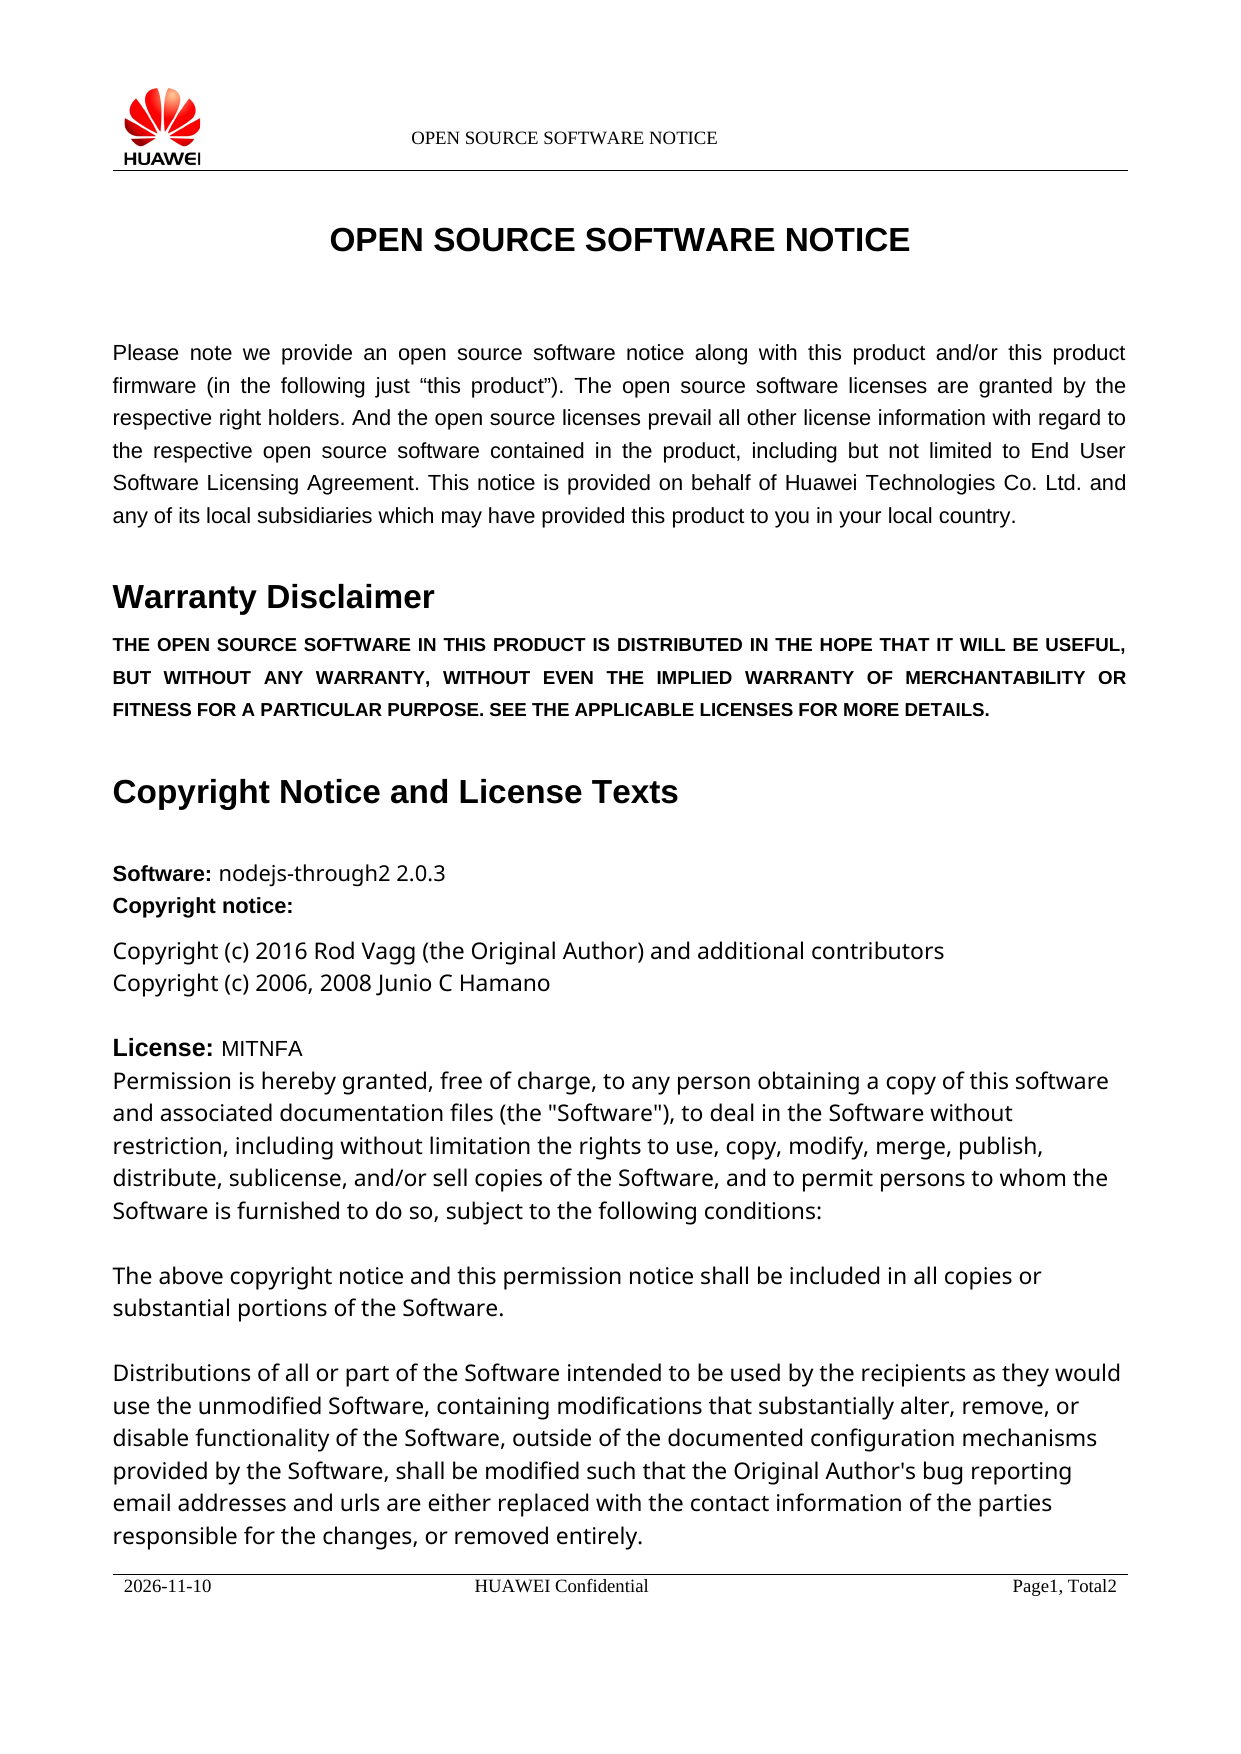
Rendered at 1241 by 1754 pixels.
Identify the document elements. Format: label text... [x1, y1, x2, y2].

text Copyright notice: [112, 889, 1128, 921]
text Copyright Notice and License Texts [112, 759, 1128, 824]
text Permission is hereby granted, free of charge, to any person obtaining a copy of this software and associated documentation files (the "Software"), to deal in the Software without restriction, including without limitation the rights to use, copy, modify, merge, publish, distribute, sublicense, and/or sell copies of the Software, and to permit persons to whom the Software is furnished to do so, subject to the following conditions: [112, 1064, 1128, 1226]
text License: MITNFA [112, 1031, 1128, 1064]
text Distributions of all or part of the Software intended to be used by the recipients as they would use the unmodified Software, containing modifications that substantially alter, remove, or disable functionality of the Software, outside of the documented configuration mechanisms provided by the Software, shall be modified such that the Original Author's bug reporting email addresses and urls are either replaced with the contact information of the parties responsible for the changes, or removed entirely. [112, 1356, 1128, 1551]
text The open source software in this product is distributed in the hope that it will be useful, but WITHOUT ANY WARRANTY, without even the implied warranty of MERCHANTABILITY or FITNESS FOR A PARTICULAR PURPOSE. See the applicable licenses for more details. [112, 629, 1128, 726]
text Warranty Disclaimer [112, 564, 1128, 629]
text Copyright (c) 2016 Rod Vagg (the Original Author) and additional contributors Copyright (c) 2006, 2008 Junio C Hamano [112, 934, 1128, 1031]
text Please note we provide an open source software notice along with this product and/or this product firmware (in the following just “this product”). The open source software licenses are granted by the respective right holders. And the open source licenses prevail all other license information with regard to the respective open source software contained in the product, including but not limited to End User Software Licensing Agreement. This notice is provided on behalf of Huawei Technologies Co. Ltd. and any of its local subsidiaries which may have provided this product to you in your local country. [112, 336, 1128, 531]
title Software: nodejs-through2 2.0.3 [112, 856, 1128, 889]
text OPEN SOURCE SOFTWARE NOTICE [112, 206, 1128, 271]
picture [124, 88, 201, 165]
text The above copyright notice and this permission notice shall be included in all copies or substantial portions of the Software. [112, 1259, 1128, 1324]
